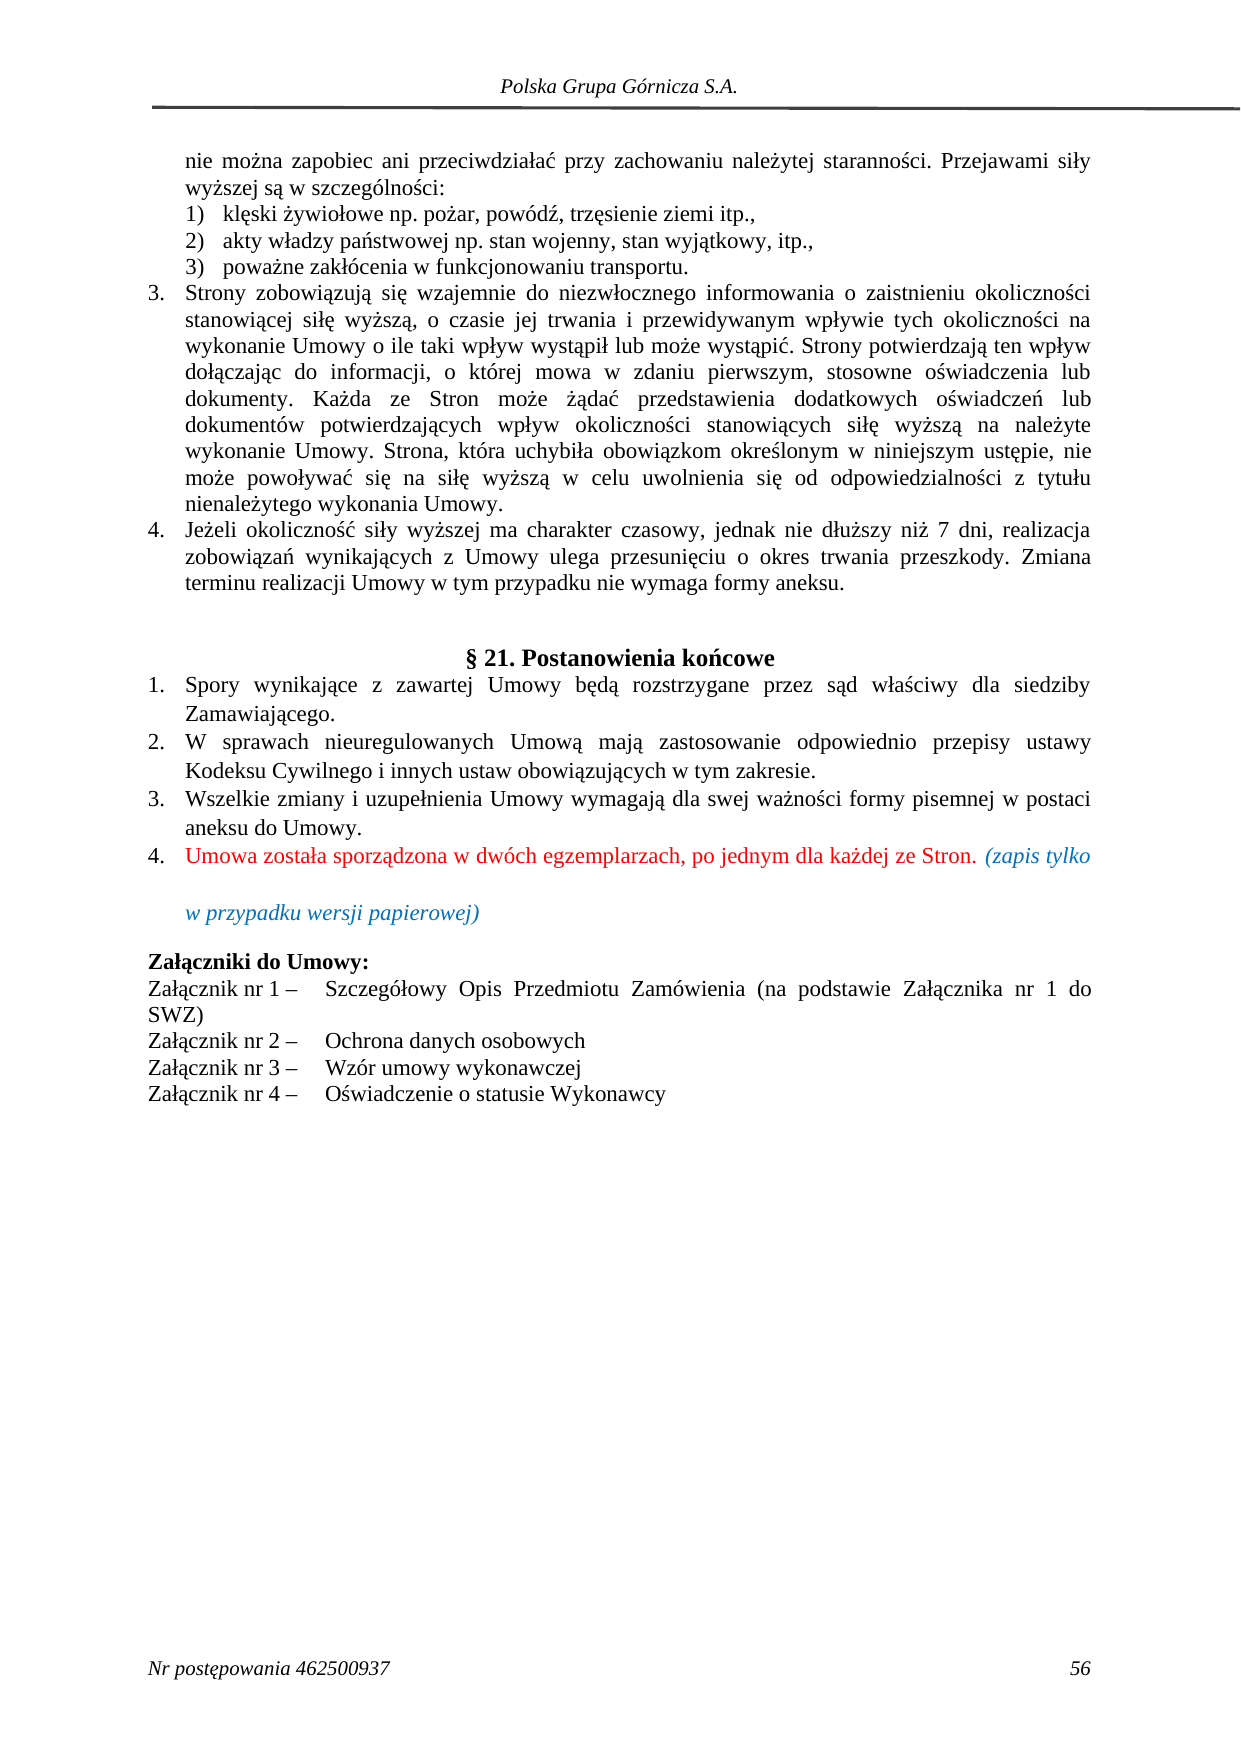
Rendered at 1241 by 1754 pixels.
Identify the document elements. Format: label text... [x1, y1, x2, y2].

list W sprawach nieuregulowanych Umową mają zastosowanie odpowiednio przepisy ustawy Kodeksu Cywilnego i innych ustaw obowiązujących w tym zakresie. [148, 728, 1093, 783]
list poważne zakłócenia w funkcjonowaniu transportu. [185, 253, 1093, 279]
list akty władzy państwowej np. stan wojenny, stan wyjątkowy, itp., [185, 227, 1093, 253]
text Załącznik nr 3 – Wzór umowy wykonawczej [148, 1054, 1093, 1080]
list Spory wynikające z zawartej Umowy będą rozstrzygane przez sąd właściwy dla siedziby Zamawiającego. [148, 672, 1093, 726]
text Załącznik nr 1 – Szczegółowy Opis Przedmiotu Zamówienia (na podstawie Załącznika nr 1 do SWZ) [148, 975, 1093, 1027]
list Jeżeli okoliczność siły wyższej ma charakter czasowy, jednak nie dłuższy niż 7 dni, realizacja zobowiązań wynikających z Umowy ulega przesunięciu o okres trwania przeszkody. Zmiana terminu realizacji Umowy w tym przypadku nie wymaga formy aneksu. [148, 517, 1093, 596]
list Strony zobowiązują się wzajemnie do niezwłocznego informowania o zaistnieniu okoliczności stanowiącej siłę wyższą, o czasie jej trwania i przewidywanym wpływie tych okoliczności na wykonanie Umowy o ile taki wpływ wystąpił lub może wystąpić. Strony potwierdzają ten wpływ dołączając do informacji, o której mowa w zdaniu pierwszym, stosowne oświadczenia lub dokumenty. Każda ze Stron może żądać przedstawienia dodatkowych oświadczeń lub dokumentów potwierdzających wpływ okoliczności stanowiących siłę wyższą na należyte wykonanie Umowy. Strona, która uchybiła obowiązkom określonym w niniejszym ustępie, nie może powoływać się na siłę wyższą w celu uwolnienia się od odpowiedzialności z tytułu nienależytego wykonania Umowy. [148, 279, 1093, 517]
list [148, 148, 1093, 200]
list Umowa została sporządzona w dwóch egzemplarzach, po jednym dla każdej ze Stron. (zapis tylko w przypadku wersji papierowej) [148, 842, 1093, 925]
text Załącznik nr 4 – Oświadczenie o statusie Wykonawcy [148, 1080, 1093, 1106]
subtitle Załączniki do Umowy: [148, 948, 1093, 975]
subtitle § 21. Postanowienia końcowe [148, 643, 1093, 672]
list klęski żywiołowe np. pożar, powódź, trzęsienie ziemi itp., [185, 200, 1093, 227]
list Wszelkie zmiany i uzupełnienia Umowy wymagają dla swej ważności formy pisemnej w postaci aneksu do Umowy. [148, 785, 1093, 840]
text Załącznik nr 2 – Ochrona danych osobowych [148, 1027, 1093, 1054]
